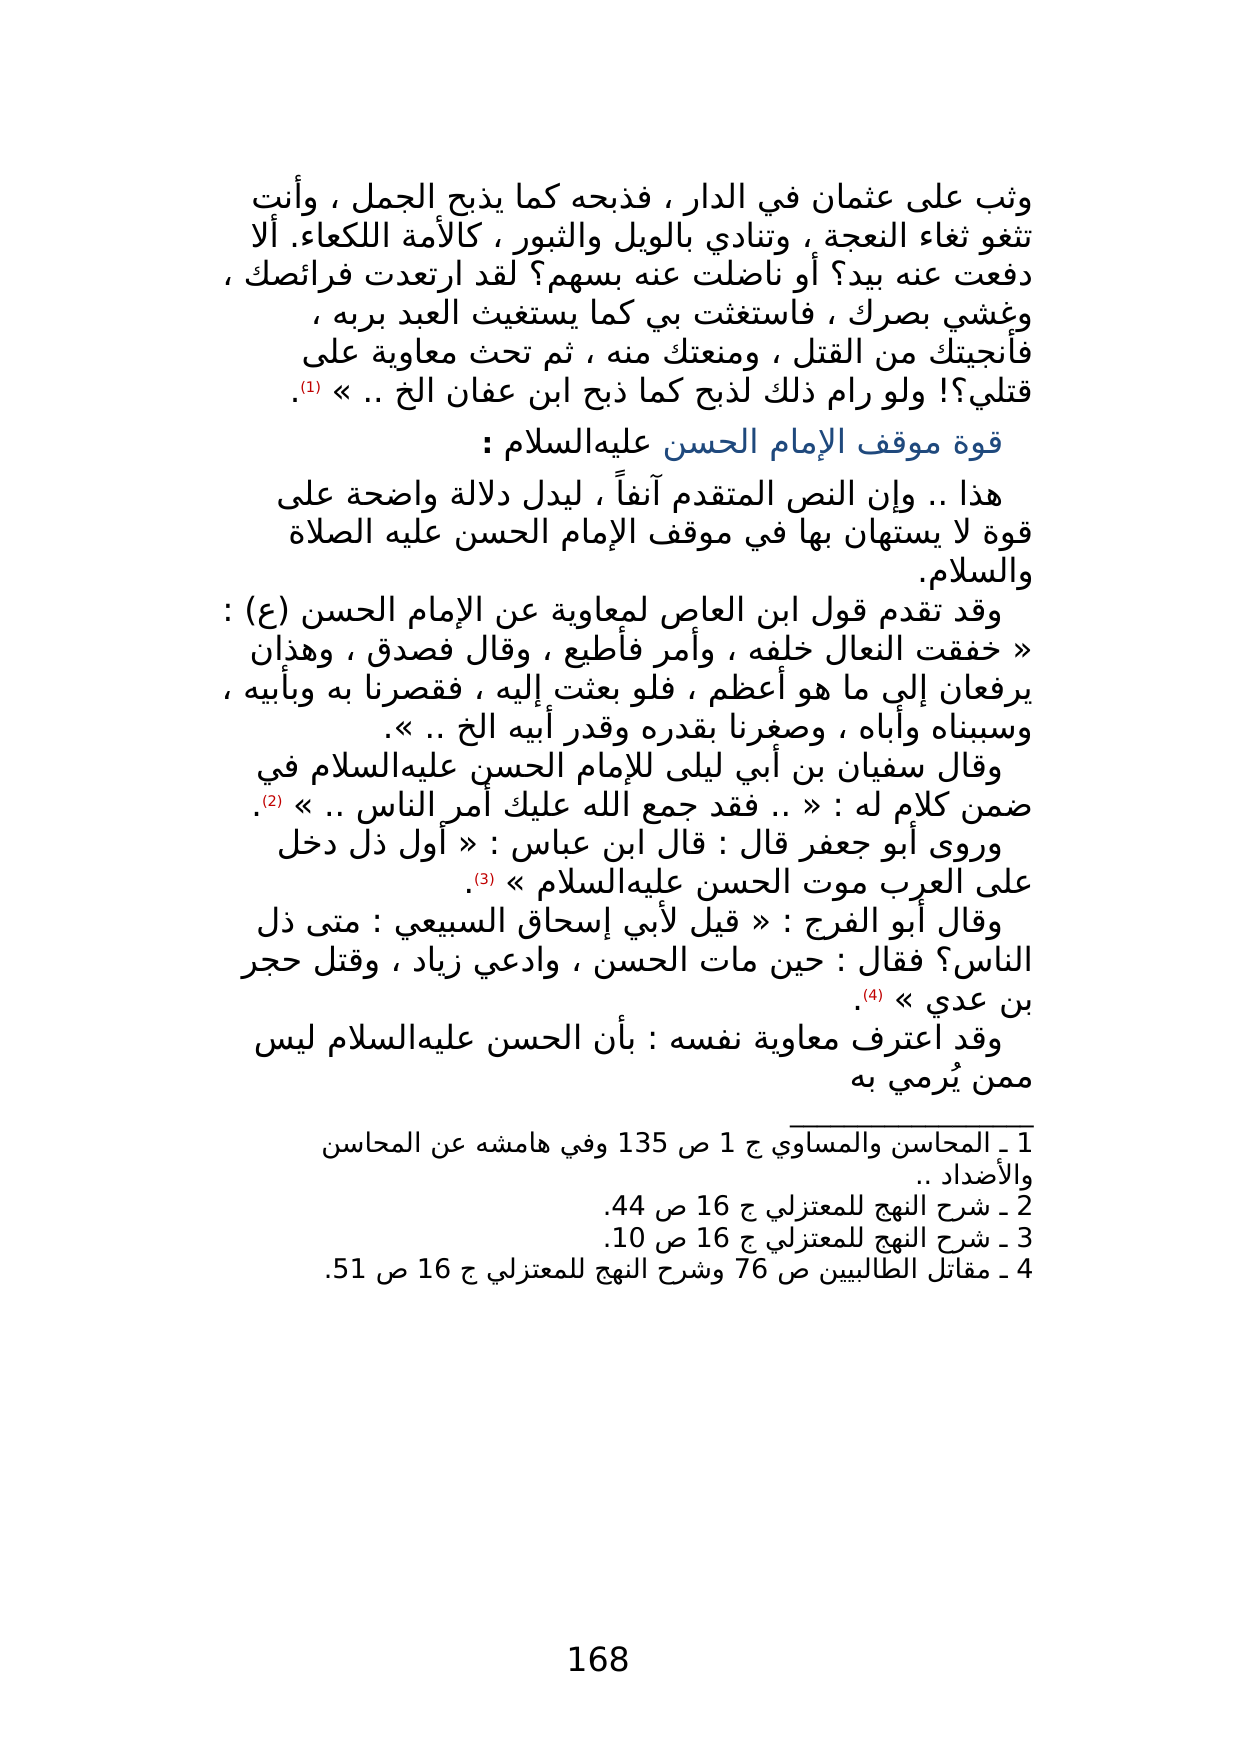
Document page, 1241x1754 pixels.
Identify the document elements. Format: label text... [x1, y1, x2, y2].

subtitle قوة موقف الإمام الحسن عليه‌السلام : [222, 423, 1033, 462]
text وقال أبو الفرج : « قيل لأبي إسحاق السبيعي : متى ذل الناس؟ فقال : حين مات الحسن ، وادعي زياد ، وقتل حجر بن عدي » (4). [222, 902, 1033, 1018]
text 2 ـ شرح النهج للمعتزلي ج 16 ص 44. [222, 1191, 1033, 1222]
text وثب على عثمان في الدار ، فذبحه كما يذبح الجمل ، وأنت تثغو ثغاء النعجة ، وتنادي بالويل والثبور ، كالأمة اللكعاء. ألا دفعت عنه بيد؟ أو ناضلت عنه بسهم؟ لقد ارتعدت فرائصك ، وغشي بصرك ، فاستغثت بي كما يستغيث العبد بربه ، فأنجيتك من القتل ، ومنعتك منه ، ثم تحث معاوية على قتلي؟! ولو رام ذلك لذبح كما ذبح ابن عفان الخ .. » (1). [222, 177, 1033, 410]
text هذا .. وإن النص المتقدم آنفاً ، ليدل دلالة واضحة على قوة لا يستهان بها في موقف الإمام الحسن عليه الصلاة والسلام. [222, 474, 1033, 591]
text 3 ـ شرح النهج للمعتزلي ج 16 ص 10. [222, 1222, 1033, 1254]
text وقد اعترف معاوية نفسه : بأن الحسن عليه‌السلام ليس ممن يُرمي به [222, 1018, 1033, 1096]
text وقد تقدم قول ابن العاص لمعاوية عن الإمام الحسن (ع) : « خفقت النعال خلفه ، وأمر فأطيع ، وقال فصدق ، وهذان يرفعان إلى ما هو أعظم ، فلو بعثت إليه ، فقصرنا به وبأبيه ، وسببناه وأباه ، وصغرنا بقدره وقدر أبيه الخ .. ». [222, 591, 1033, 746]
text 4 ـ مقاتل الطالبيين ص 76 وشرح النهج للمعتزلي ج 16 ص 51. [222, 1254, 1033, 1285]
text __________________ 1 ـ المحاسن والمساوي ج 1 ص 135 وفي هامشه عن المحاسن والأضداد .. [222, 1096, 1033, 1191]
text وقال سفيان بن أبي ليلى للإمام الحسن عليه‌السلام في ضمن كلام له : « .. فقد جمع الله عليك أمر الناس .. » (2). [222, 746, 1033, 824]
text وروى أبو جعفر قال : قال ابن عباس : « أول ذل دخل على العرب موت الحسن عليه‌السلام » (3). [222, 824, 1033, 902]
